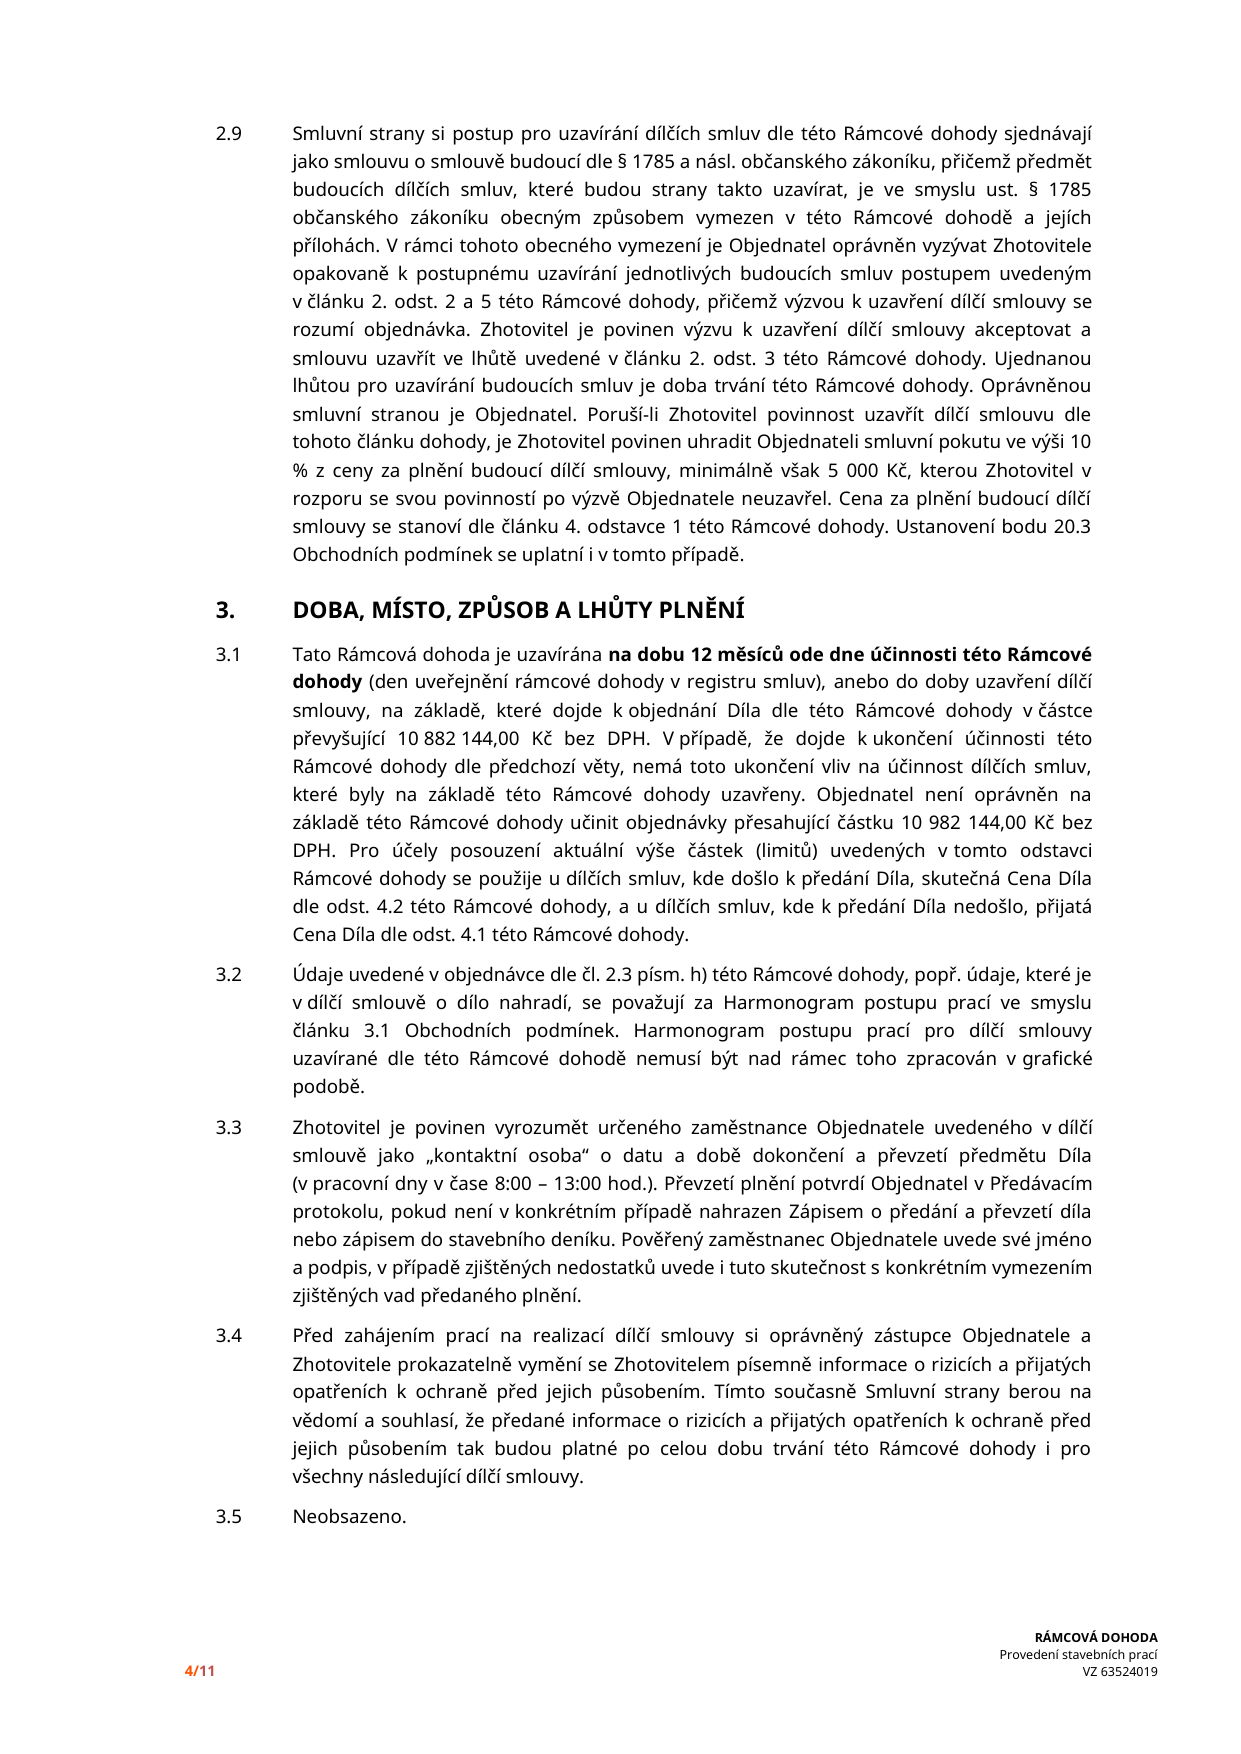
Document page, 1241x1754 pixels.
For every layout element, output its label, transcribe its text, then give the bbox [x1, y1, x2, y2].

text Tato Rámcová dohoda je uzavírána na dobu 12 měsíců ode dne účinnosti této Rámcové dohody (den uveřejnění rámcové dohody v registru smluv), anebo do doby uzavření dílčí smlouvy, na základě, které dojde k objednání Díla dle této Rámcové dohody v částce převyšující 10 882 144,00 Kč bez DPH. V případě, že dojde k ukončení účinnosti této Rámcové dohody dle předchozí věty, nemá toto ukončení vliv na účinnost dílčích smluv, které byly na základě této Rámcové dohody uzavřeny. Objednatel není oprávněn na základě této Rámcové dohody učinit objednávky přesahující částku 10 982 144,00 Kč bez DPH. Pro účely posouzení aktuální výše částek (limitů) uvedených v tomto odstavci Rámcové dohody se použije u dílčích smluv, kde došlo k předání Díla, skutečná Cena Díla dle odst. 4.2 této Rámcové dohody, a u dílčích smluv, kde k předání Díla nedošlo, přijatá Cena Díla dle odst. 4.1 této Rámcové dohody. [216, 641, 1093, 947]
text Údaje uvedené v objednávce dle čl. 2.3 písm. h) této Rámcové dohody, popř. údaje, které je v dílčí smlouvě o dílo nahradí, se považují za Harmonogram postupu prací ve smyslu článku 3.1 Obchodních podmínek. Harmonogram postupu prací pro dílčí smlouvy uzavírané dle této Rámcové dohodě nemusí být nad rámec toho zpracován v grafické podobě. [216, 962, 1093, 1099]
text Neobsazeno. [216, 1503, 1093, 1529]
text DOBA, MÍSTO, ZPŮSOB A LHŮTY PLNĚNÍ [216, 594, 1093, 625]
text Zhotovitel je povinen vyrozumět určeného zaměstnance Objednatele uvedeného v dílčí smlouvě jako „kontaktní osoba“ o datu a době dokončení a převzetí předmětu Díla (v pracovní dny v čase 8:00 – 13:00 hod.). Převzetí plnění potvrdí Objednatel v Předávacím protokolu, pokud není v konkrétním případě nahrazen Zápisem o předání a převzetí díla nebo zápisem do stavebního deníku. Pověřený zaměstnanec Objednatele uvede své jméno a podpis, v případě zjištěných nedostatků uvede i tuto skutečnost s konkrétním vymezením zjištěných vad předaného plnění. [216, 1114, 1093, 1308]
text Před zahájením prací na realizací dílčí smlouvy si oprávněný zástupce Objednatele a Zhotovitele prokazatelně vymění se Zhotovitelem písemně informace o rizicích a přijatých opatřeních k ochraně před jejich působením. Tímto současně Smluvní strany berou na vědomí a souhlasí, že předané informace o rizicích a přijatých opatřeních k ochraně před jejich působením tak budou platné po celou dobu trvání této Rámcové dohody i pro všechny následující dílčí smlouvy. [216, 1323, 1093, 1488]
text Smluvní strany si postup pro uzavírání dílčích smluv dle této Rámcové dohody sjednávají jako smlouvu o smlouvě budoucí dle § 1785 a násl. občanského zákoníku, přičemž předmět budoucích dílčích smluv, které budou strany takto uzavírat, je ve smyslu ust. § 1785 občanského zákoníku obecným způsobem vymezen v této Rámcové dohodě a jejích přílohách. V rámci tohoto obecného vymezení je Objednatel oprávněn vyzývat Zhotovitele opakovaně k postupnému uzavírání jednotlivých budoucích smluv postupem uvedeným v článku 2. odst. 2 a 5 této Rámcové dohody, přičemž výzvou k uzavření dílčí smlouvy se rozumí objednávka. Zhotovitel je povinen výzvu k uzavření dílčí smlouvy akceptovat a smlouvu uzavřít ve lhůtě uvedené v článku 2. odst. 3 této Rámcové dohody. Ujednanou lhůtou pro uzavírání budoucích smluv je doba trvání této Rámcové dohody. Oprávněnou smluvní stranou je Objednatel. Poruší-li Zhotovitel povinnost uzavřít dílčí smlouvu dle tohoto článku dohody, je Zhotovitel povinen uhradit Objednateli smluvní pokutu ve výši 10 % z ceny za plnění budoucí dílčí smlouvy, minimálně však 5 000 Kč, kterou Zhotovitel v rozporu se svou povinností po výzvě Objednatele neuzavřel. Cena za plnění budoucí dílčí smlouvy se stanoví dle článku 4. odstavce 1 této Rámcové dohody. Ustanovení bodu 20.3 Obchodních podmínek se uplatní i v tomto případě. [216, 121, 1093, 566]
